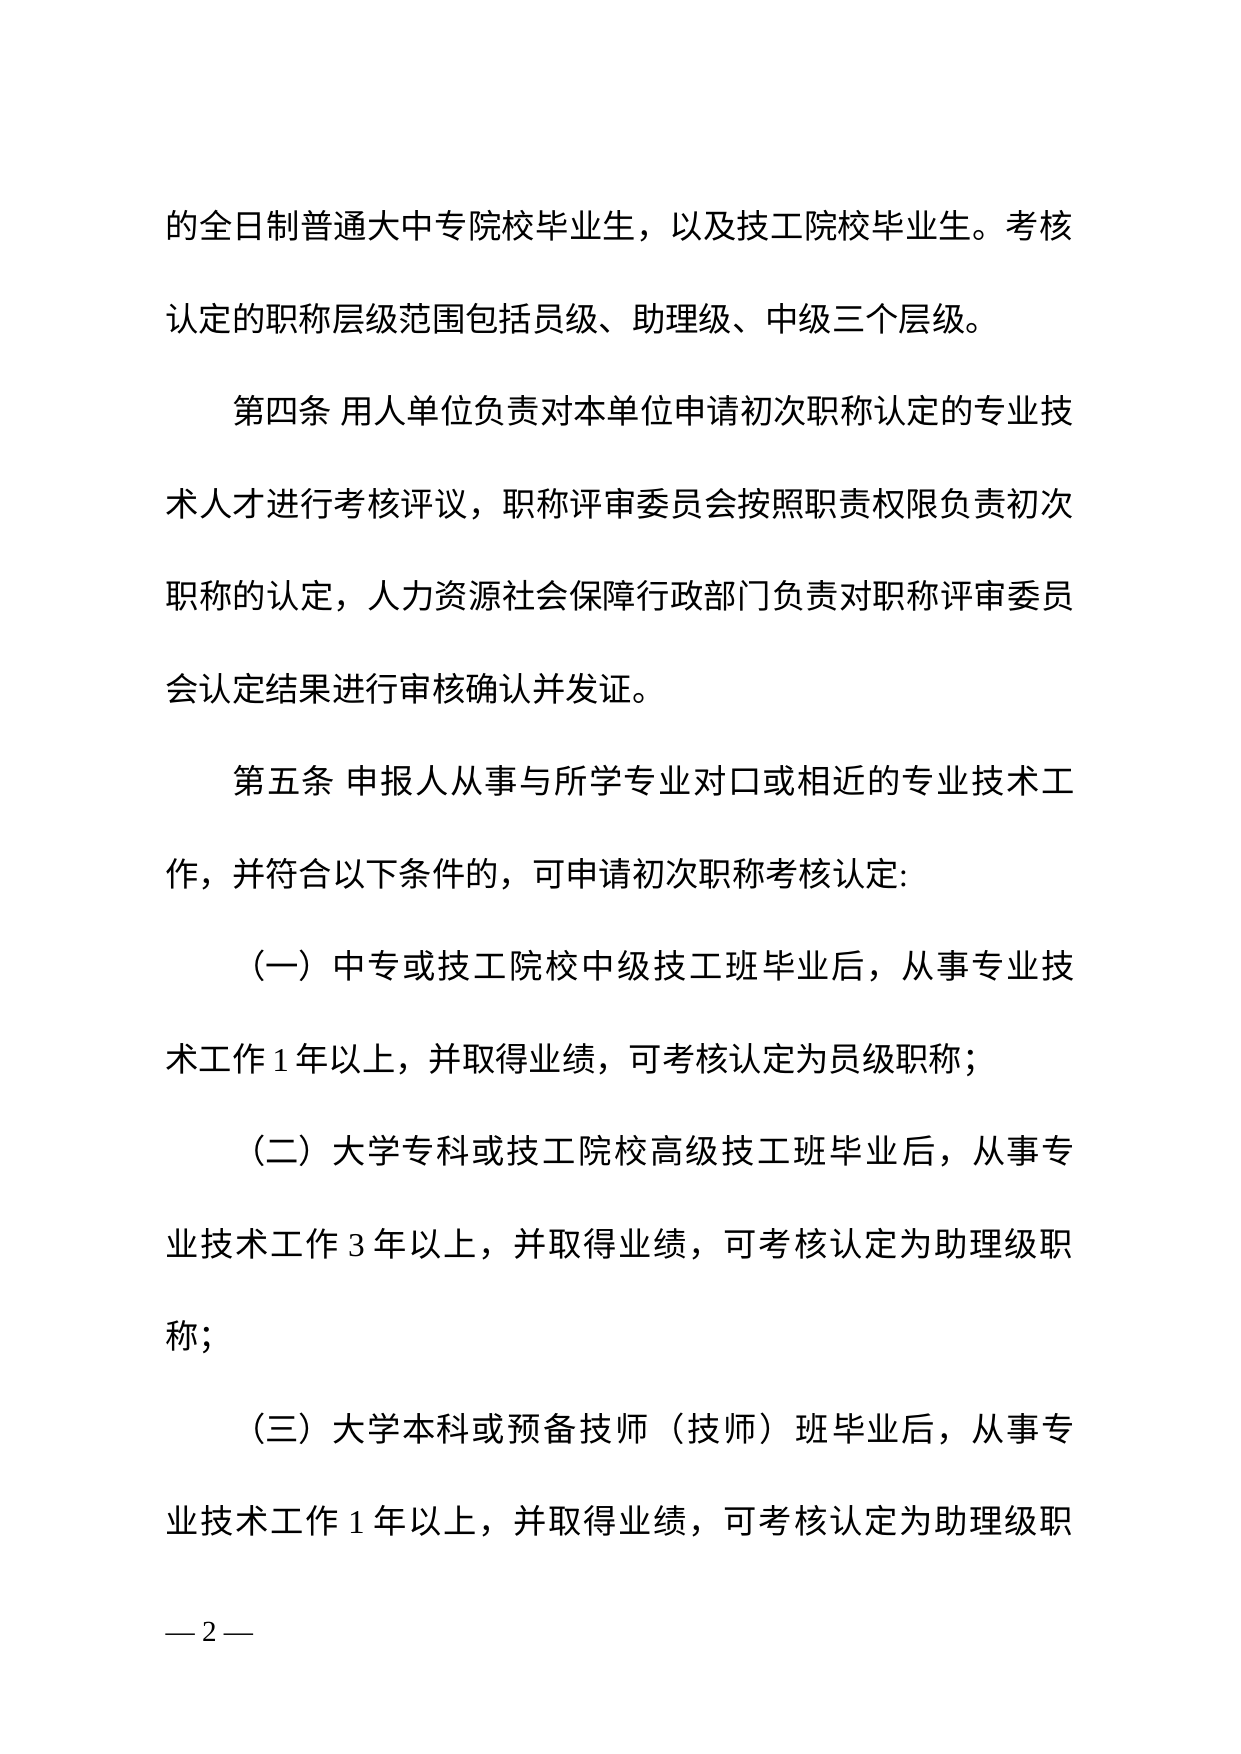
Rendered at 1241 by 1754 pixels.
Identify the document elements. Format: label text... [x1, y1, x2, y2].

text 第五条 申报人从事与所学专业对口或相近的专业技术工作，并符合以下条件的，可申请初次职称考核认定: [165, 733, 1075, 918]
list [165, 1380, 1075, 1565]
list 中专或技工院校中级技工班毕业后，从事专业技术工作1年以上，并取得业绩，可考核认定为员级职称； [165, 918, 1075, 1103]
list 大学专科或技工院校高级技工班毕业后，从事专业技术工作3年以上，并取得业绩，可考核认定为助理级职称； [165, 1103, 1075, 1380]
text 第四条 用人单位负责对本单位申请初次职称认定的专业技术人才进行考核评议，职称评审委员会按照职责权限负责初次职称的认定，人力资源社会保障行政部门负责对职称评审委员会认定结果进行审核确认并发证。 [165, 363, 1075, 733]
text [165, 178, 1075, 363]
